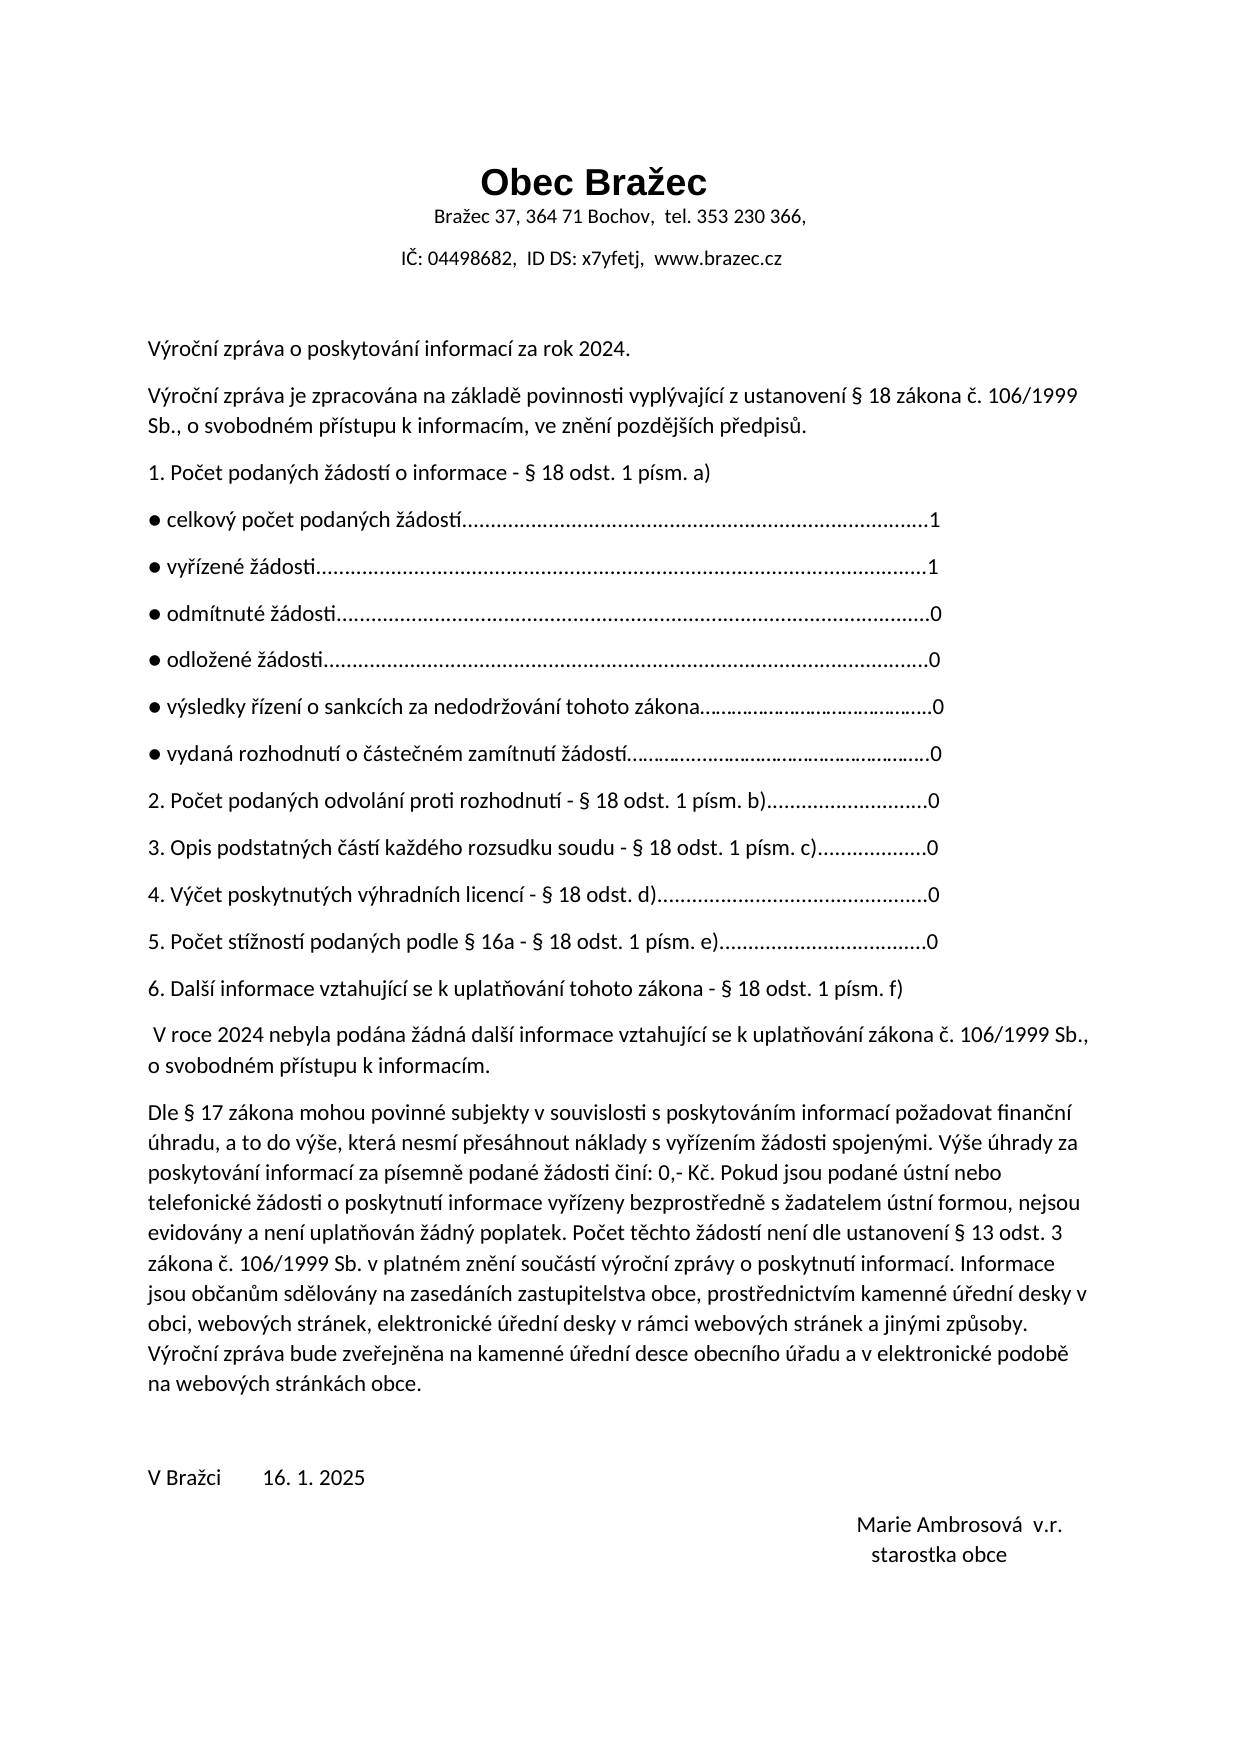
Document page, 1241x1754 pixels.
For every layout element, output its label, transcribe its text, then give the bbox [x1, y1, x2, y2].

text ● vydaná rozhodnutí o částečném zamítnutí žádostí…………....…………………………………..0 [148, 739, 1093, 767]
text 5. Počet stížností podaných podle § 16a - § 18 odst. 1 písm. e)....................................0 [148, 927, 1093, 955]
text Výroční zpráva o poskytování informací za rok 2024. [148, 334, 1093, 362]
text ● odmítnuté žádosti.......................................................................................................0 [148, 599, 1093, 627]
text ● odložené žádosti.........................................................................................................0 [148, 646, 1093, 673]
text IČ: 04498682, ID DS: x7yfetj, www.brazec.cz [148, 245, 1093, 271]
text Dle § 17 zákona mohou povinné subjekty v souvislosti s poskytováním informací požadovat finanční úhradu, a to do výše, která nesmí přesáhnout náklady s vyřízením žádosti spojenými. Výše úhrady za poskytování informací za písemně podané žádosti činí: 0,- Kč. Pokud jsou podané ústní nebo telefonické žádosti o poskytnutí informace vyřízeny bezprostředně s žadatelem ústní formou, nejsou evidovány a není uplatňován žádný poplatek. Počet těchto žádostí není dle ustanovení § 13 odst. 3 zákona č. 106/1999 Sb. v platném znění součástí výroční zprávy o poskytnutí informací. Informace jsou občanům sdělovány na zasedáních zastupitelstva obce, prostřednictvím kamenné úřední desky v obci, webových stránek, elektronické úřední desky v rámci webových stránek a jinými způsoby. Výroční zpráva bude zveřejněna na kamenné úřední desce obecního úřadu a v elektronické podobě na webových stránkách obce. [148, 1098, 1093, 1397]
text 4. Výčet poskytnutých výhradních licencí - § 18 odst. d)...............................................0 [148, 880, 1093, 908]
text Bražec 37, 364 71 Bochov, tel. 353 230 366, [148, 203, 1093, 228]
text V roce 2024 nebyla podána žádná další informace vztahující se k uplatňování zákona č. 106/1999 Sb., o svobodném přístupu k informacím. [148, 1021, 1093, 1079]
text ● výsledky řízení o sankcích za nedodržování tohoto zákona……………………………………..0 [148, 692, 1093, 720]
text 6. Další informace vztahující se k uplatňování tohoto zákona - § 18 odst. 1 písm. f) [148, 974, 1093, 1002]
text V Bražci 16. 1. 2025 [148, 1463, 1093, 1491]
text Marie Ambrosová v.r. starostka obce [856, 1510, 1093, 1568]
text 2. Počet podaných odvolání proti rozhodnutí - § 18 odst. 1 písm. b)............................0 [148, 786, 1093, 814]
text ● celkový počet podaných žádostí.................................................................................1 [148, 505, 1093, 533]
text 3. Opis podstatných částí každého rozsudku soudu - § 18 odst. 1 písm. c)...................0 [148, 833, 1093, 861]
text Výroční zpráva je zpracována na základě povinnosti vyplývající z ustanovení § 18 zákona č. 106/1999 Sb., o svobodném přístupu k informacím, ve znění pozdějších předpisů. [148, 381, 1093, 439]
subtitle Obec Bražec [148, 160, 1093, 203]
text ● vyřízené žádosti..........................................................................................................1 [148, 552, 1093, 580]
text 1. Počet podaných žádostí o informace - § 18 odst. 1 písm. a) [148, 458, 1093, 486]
